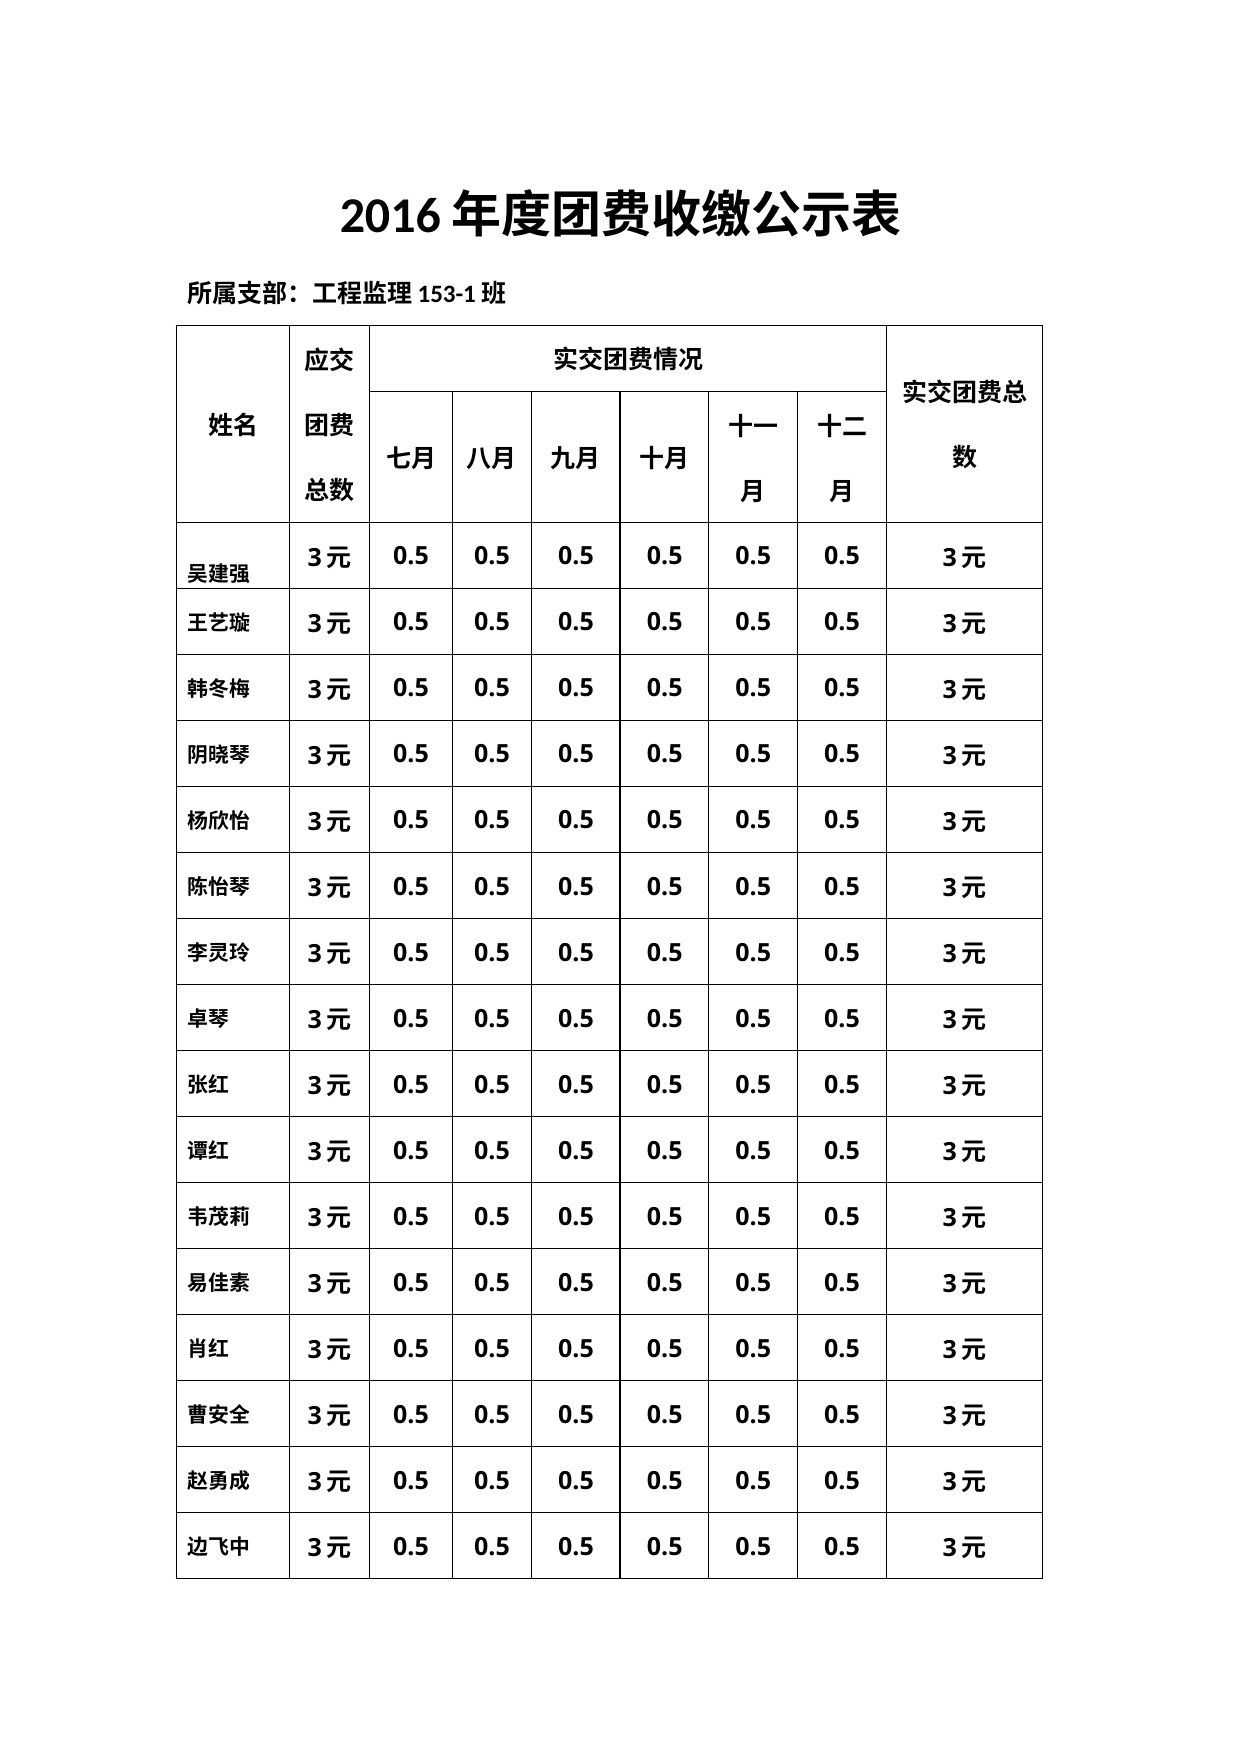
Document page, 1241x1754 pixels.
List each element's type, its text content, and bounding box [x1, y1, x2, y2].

table_cell 3元 [887, 1183, 1042, 1248]
table_cell 0.5 [798, 1117, 886, 1182]
table_cell 3元 [290, 1315, 369, 1380]
table_cell 0.5 [453, 721, 531, 786]
table_cell 肖红 [177, 1315, 289, 1380]
table_cell 0.5 [370, 655, 452, 720]
table_cell 0.5 [532, 1315, 619, 1380]
table_cell 0.5 [453, 985, 531, 1050]
table_cell 0.5 [798, 1183, 886, 1248]
table_cell 0.5 [798, 1051, 886, 1116]
table_cell 0.5 [709, 787, 797, 852]
table_cell 十月 [621, 392, 708, 522]
table_cell 0.5 [798, 787, 886, 852]
table_cell 0.5 [621, 1183, 708, 1248]
table_cell 0.5 [453, 1051, 531, 1116]
table_cell 十一月 [709, 392, 797, 522]
table_cell 0.5 [621, 787, 708, 852]
table_cell 0.5 [453, 655, 531, 720]
text 所属支部：工程监理153-1班 [187, 259, 1053, 324]
table_cell 0.5 [370, 853, 452, 918]
table_cell 七月 [370, 392, 452, 522]
table_cell 0.5 [370, 1381, 452, 1446]
table_cell 0.5 [709, 1051, 797, 1116]
table_cell 0.5 [453, 919, 531, 984]
table_cell 0.5 [370, 1051, 452, 1116]
table_cell 0.5 [532, 589, 619, 654]
table_cell 3元 [887, 1117, 1042, 1182]
table_cell 0.5 [798, 523, 886, 588]
table_cell 0.5 [621, 1051, 708, 1116]
table_cell 3元 [290, 589, 369, 654]
table_cell 0.5 [798, 1513, 886, 1578]
table_cell 0.5 [532, 853, 619, 918]
table_cell 0.5 [621, 1315, 708, 1380]
table_cell 0.5 [453, 1183, 531, 1248]
table_header 实交团费总数 [887, 326, 1042, 522]
table_cell 0.5 [798, 1249, 886, 1314]
table_cell 0.5 [453, 1381, 531, 1446]
table_cell 0.5 [709, 1315, 797, 1380]
table_cell 0.5 [453, 1447, 531, 1512]
table_cell 0.5 [370, 787, 452, 852]
table_cell 十二月 [798, 392, 886, 522]
table_cell 0.5 [532, 1249, 619, 1314]
table_cell 3元 [290, 1447, 369, 1512]
table_cell 3元 [290, 721, 369, 786]
table_cell 0.5 [532, 1051, 619, 1116]
table_cell 0.5 [709, 1249, 797, 1314]
table_cell 3元 [290, 1183, 369, 1248]
table_cell 谭红 [177, 1117, 289, 1182]
table_cell 张红 [177, 1051, 289, 1116]
table_cell 0.5 [532, 1513, 619, 1578]
table_cell 3元 [887, 787, 1042, 852]
table_cell 0.5 [798, 1447, 886, 1512]
table_cell 3元 [887, 1315, 1042, 1380]
table_cell 0.5 [453, 1513, 531, 1578]
table_cell 易佳素 [177, 1249, 289, 1314]
table_cell 0.5 [621, 1447, 708, 1512]
table_cell 0.5 [370, 589, 452, 654]
table_cell 0.5 [370, 1315, 452, 1380]
table_cell 0.5 [621, 919, 708, 984]
table_cell 李灵玲 [177, 919, 289, 984]
table_cell 八月 [453, 392, 531, 522]
table_cell 0.5 [532, 919, 619, 984]
table_cell 0.5 [532, 985, 619, 1050]
table_cell 0.5 [370, 985, 452, 1050]
table_cell 0.5 [532, 721, 619, 786]
table_cell 0.5 [709, 1183, 797, 1248]
table_cell 0.5 [621, 1249, 708, 1314]
table_cell 3元 [887, 523, 1042, 588]
table_cell 0.5 [621, 853, 708, 918]
table_cell 3元 [887, 1381, 1042, 1446]
table_cell 3元 [290, 853, 369, 918]
table_cell 0.5 [798, 1381, 886, 1446]
table_cell 0.5 [621, 655, 708, 720]
table_cell 3元 [290, 1249, 369, 1314]
table_cell 0.5 [370, 1249, 452, 1314]
table_cell 陈怡琴 [177, 853, 289, 918]
table_cell 3元 [290, 1117, 369, 1182]
table_cell 王艺璇 [177, 589, 289, 654]
table_cell 0.5 [709, 853, 797, 918]
table_cell 0.5 [621, 589, 708, 654]
table_cell 阴晓琴 [177, 721, 289, 786]
table_cell 3元 [887, 1447, 1042, 1512]
table_cell 3元 [887, 1513, 1042, 1578]
table_cell 0.5 [798, 655, 886, 720]
table_cell 3元 [290, 1513, 369, 1578]
table_cell 0.5 [709, 1513, 797, 1578]
table_cell 0.5 [798, 1315, 886, 1380]
table_cell 0.5 [798, 721, 886, 786]
text 2016年度团费收缴公示表 [187, 162, 1053, 259]
table_cell 0.5 [453, 853, 531, 918]
table_cell 3元 [887, 919, 1042, 984]
table_cell 0.5 [370, 1513, 452, 1578]
table_cell 0.5 [709, 1447, 797, 1512]
table_cell 3元 [887, 655, 1042, 720]
table_cell 3元 [290, 523, 369, 588]
table_cell 0.5 [798, 589, 886, 654]
table_cell 0.5 [370, 1447, 452, 1512]
table_cell 0.5 [532, 787, 619, 852]
table_cell 0.5 [532, 523, 619, 588]
table_cell 韩冬梅 [177, 655, 289, 720]
table_header 应交团费总数 [290, 326, 369, 522]
table_cell 0.5 [709, 1117, 797, 1182]
table_cell 3元 [887, 721, 1042, 786]
table_cell 0.5 [709, 721, 797, 786]
table_cell 九月 [532, 392, 619, 522]
table_cell 0.5 [532, 655, 619, 720]
table_cell 0.5 [370, 721, 452, 786]
table_cell 3元 [290, 1051, 369, 1116]
table_cell 0.5 [709, 655, 797, 720]
table_cell 0.5 [370, 1183, 452, 1248]
table_cell 0.5 [798, 985, 886, 1050]
table_cell 3元 [290, 985, 369, 1050]
table_cell 0.5 [453, 1315, 531, 1380]
table_cell 0.5 [453, 787, 531, 852]
table_header 实交团费情况 [370, 326, 886, 391]
table_cell 0.5 [370, 1117, 452, 1182]
table_cell 0.5 [532, 1117, 619, 1182]
table_cell 3元 [887, 853, 1042, 918]
table_cell 0.5 [621, 721, 708, 786]
table_cell 0.5 [709, 919, 797, 984]
table_cell 0.5 [453, 523, 531, 588]
table_cell 0.5 [621, 1117, 708, 1182]
table_cell 0.5 [621, 1381, 708, 1446]
table_cell 3元 [887, 589, 1042, 654]
table_cell 卓琴 [177, 985, 289, 1050]
table_cell 韦茂莉 [177, 1183, 289, 1248]
table_cell 0.5 [453, 1117, 531, 1182]
table_cell 0.5 [370, 523, 452, 588]
table_cell 3元 [290, 919, 369, 984]
table_cell 边飞中 [177, 1513, 289, 1578]
table_header 姓名 [177, 326, 289, 522]
table_cell 0.5 [621, 523, 708, 588]
table_cell 3元 [290, 787, 369, 852]
table_cell 3元 [290, 655, 369, 720]
table_cell 0.5 [709, 523, 797, 588]
table_cell 0.5 [798, 919, 886, 984]
table_cell 3元 [887, 985, 1042, 1050]
table_cell 3元 [290, 1381, 369, 1446]
table_cell 0.5 [453, 1249, 531, 1314]
table_cell 0.5 [532, 1183, 619, 1248]
table_cell 0.5 [709, 1381, 797, 1446]
table_cell 0.5 [532, 1381, 619, 1446]
table_cell 0.5 [709, 985, 797, 1050]
table_cell 吴建强 [177, 523, 289, 588]
table_cell 0.5 [621, 985, 708, 1050]
table_cell 曹安全 [177, 1381, 289, 1446]
table_cell 0.5 [532, 1447, 619, 1512]
table_cell 3元 [887, 1051, 1042, 1116]
table_cell 0.5 [453, 589, 531, 654]
table_cell 赵勇成 [177, 1447, 289, 1512]
table_cell 杨欣怡 [177, 787, 289, 852]
table_cell 0.5 [370, 919, 452, 984]
table_cell 0.5 [621, 1513, 708, 1578]
table_cell 0.5 [709, 589, 797, 654]
table_cell 0.5 [798, 853, 886, 918]
table_cell 3元 [887, 1249, 1042, 1314]
